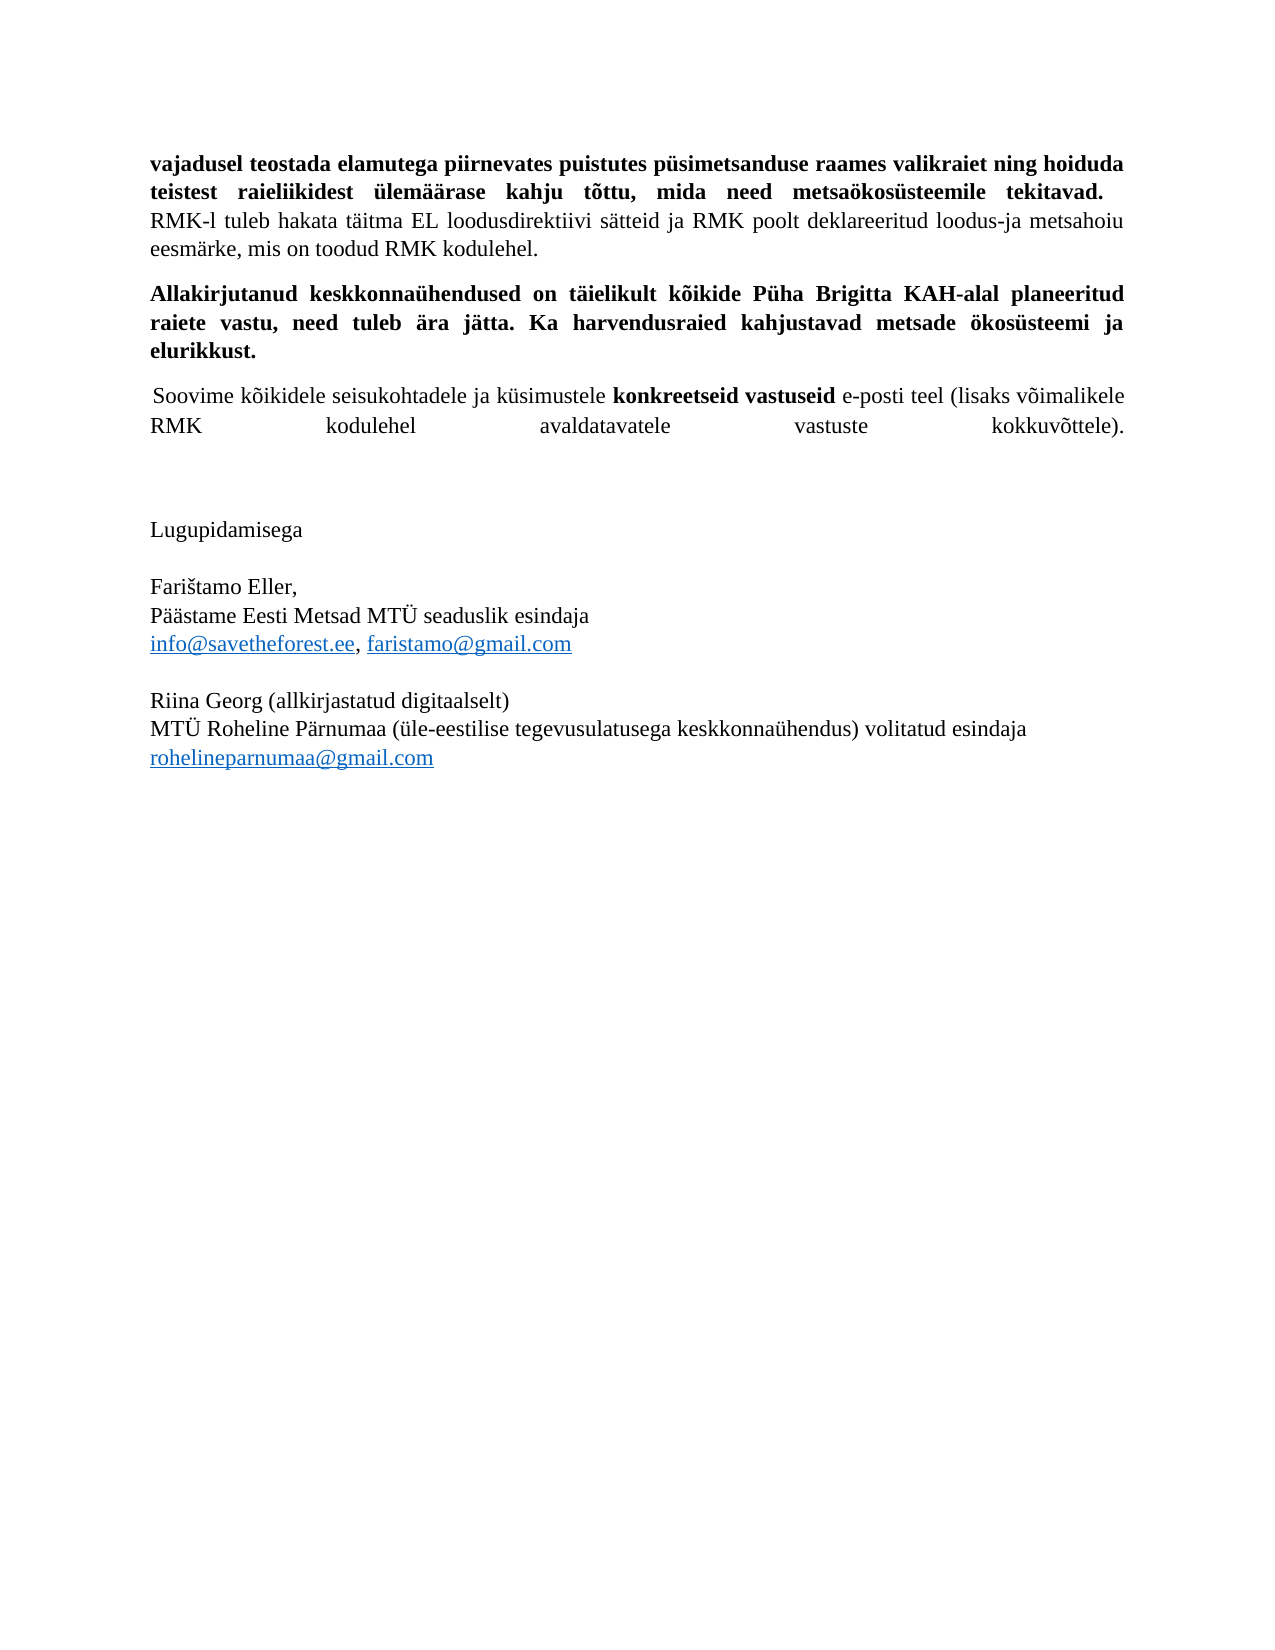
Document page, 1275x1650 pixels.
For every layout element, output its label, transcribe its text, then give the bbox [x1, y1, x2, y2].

text Soovime kõikidele seisukohtadele ja küsimustele konkreetseid vastuseid e-posti teel (lisaks võimalikele RMK kodulehel avaldatavatele vastuste kokkuvõttele). [150, 382, 1125, 497]
text Allakirjutanud keskkonnaühendused on täielikult kõikide Püha Brigitta KAH-alal planeeritud raiete vastu, need tuleb ära jätta. Ka harvendusraied kahjustavad metsade ökosüsteemi ja elurikkust. [150, 280, 1125, 364]
text Lugupidamisega Farištamo Eller, Päästame Eesti Metsad MTÜ seaduslik esindaja info@savetheforest.ee, faristamo@gmail.com Riina Georg (allkirjastatud digitaalselt) MTÜ Roheline Pärnumaa (üle-eestilise tegevusulatusega keskkonnaühendus) volitatud esindaja rohelineparnumaa@gmail.com [150, 516, 1125, 770]
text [150, 150, 1125, 262]
